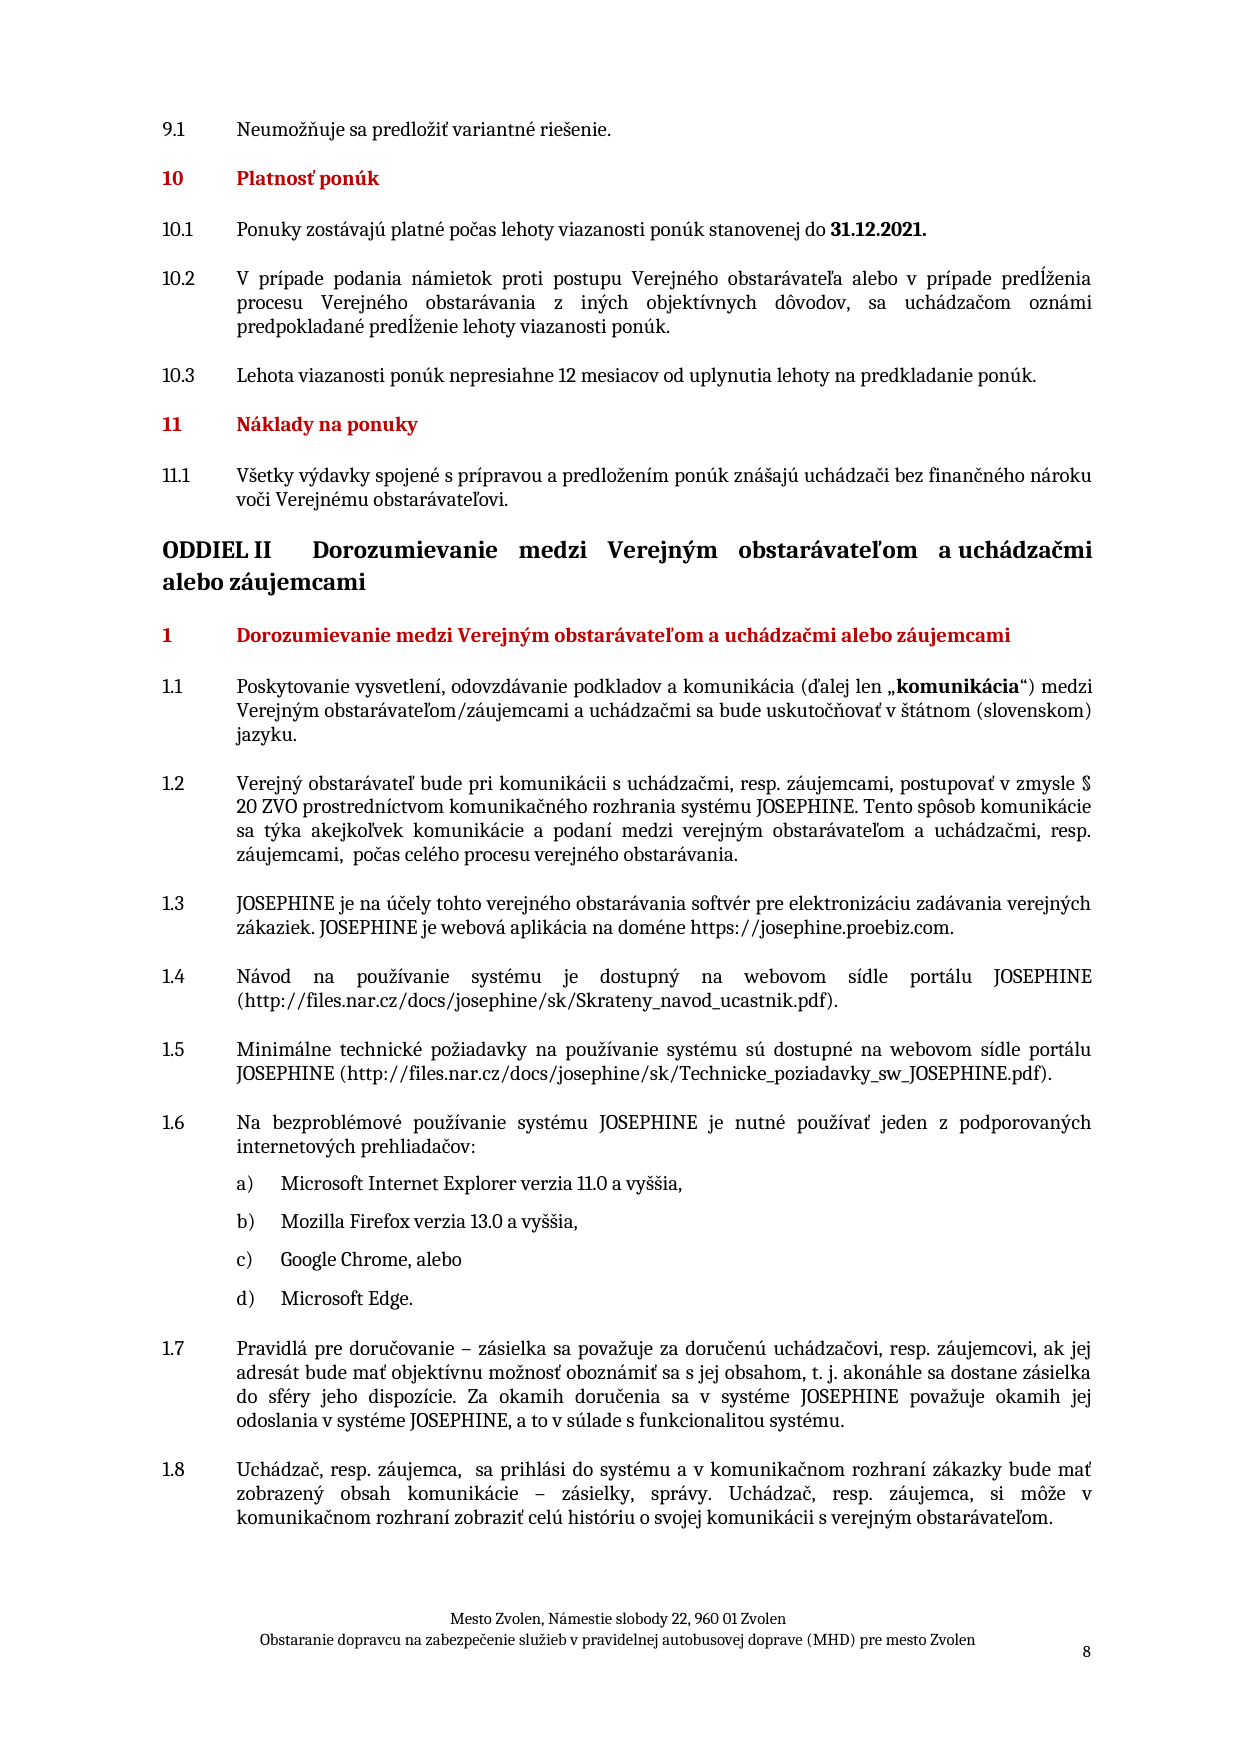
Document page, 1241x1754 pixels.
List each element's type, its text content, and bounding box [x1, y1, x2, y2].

subtitle Uchádzač, resp. záujemca, sa prihlási do systému a v komunikačnom rozhraní zákazky bude mať zobrazený obsah komunikácie – zásielky, správy. Uchádzač, resp. záujemca, si môže v komunikačnom rozhraní zobraziť celú históriu o svojej komunikácii s verejným obstarávateľom. [162, 1458, 1093, 1530]
subtitle Lehota viazanosti ponúk nepresiahne 12 mesiacov od uplynutia lehoty na predkladanie ponúk. [162, 364, 1093, 388]
subtitle Dorozumievanie medzi Verejným obstarávateľom a uchádzačmi alebo záujemcami [162, 536, 1093, 596]
subtitle Verejný obstarávateľ bude pri komunikácii s uchádzačmi, resp. záujemcami, postupovať v zmysle § 20 ZVO prostredníctvom komunikačného rozhrania systému JOSEPHINE. Tento spôsob komunikácie sa týka akejkoľvek komunikácie a podaní medzi verejným obstarávateľom a uchádzačmi, resp. záujemcami, počas celého procesu verejného obstarávania. [162, 771, 1093, 867]
subtitle Neumožňuje sa predložiť variantné riešenie. [162, 118, 1093, 142]
subtitle Dorozumievanie medzi Verejným obstarávateľom a uchádzačmi alebo záujemcami [162, 623, 1093, 647]
subtitle Poskytovanie vysvetlení, odovzdávanie podkladov a komunikácia (ďalej len „komunikácia“) medzi Verejným obstarávateľom/záujemcami a uchádzačmi sa bude uskutočňovať v štátnom (slovenskom) jazyku. [162, 674, 1093, 746]
subtitle JOSEPHINE je na účely tohto verejného obstarávania softvér pre elektronizáciu zadávania verejných zákaziek. JOSEPHINE je webová aplikácia na doméne https://josephine.proebiz.com. [162, 892, 1093, 940]
subtitle Minimálne technické požiadavky na používanie systému sú dostupné na webovom sídle portálu JOSEPHINE (http://files.nar.cz/docs/josephine/sk/Technicke_poziadavky_sw_JOSEPHINE.pdf). [162, 1038, 1093, 1086]
subtitle V prípade podania námietok proti postupu Verejného obstarávateľa alebo v prípade predĺženia procesu Verejného obstarávania z iných objektívnych dôvodov, sa uchádzačom oznámi predpokladané predĺženie lehoty viazanosti ponúk. [162, 267, 1093, 339]
subtitle Platnosť ponúk [162, 167, 1093, 191]
subtitle Všetky výdavky spojené s prípravou a predložením ponúk znášajú uchádzači bez finančného nároku voči Verejnému obstarávateľovi. [162, 463, 1093, 511]
subtitle Microsoft Internet Explorer verzia 11.0 a vyššia, [236, 1171, 1093, 1195]
subtitle Pravidlá pre doručovanie – zásielka sa považuje za doručenú uchádzačovi, resp. záujemcovi, ak jej adresát bude mať objektívnu možnosť oboznámiť sa s jej obsahom, t. j. akonáhle sa dostane zásielka do sféry jeho dispozície. Za okamih doručenia sa v systéme JOSEPHINE považuje okamih jej odoslania v systéme JOSEPHINE, a to v súlade s funkcionalitou systému. [162, 1337, 1093, 1433]
subtitle Náklady na ponuky [162, 413, 1093, 437]
subtitle Ponuky zostávajú platné počas lehoty viazanosti ponúk stanovenej do 31.12.2021. [162, 218, 1093, 242]
subtitle Microsoft Edge. [236, 1286, 1093, 1310]
subtitle Google Chrome, alebo [236, 1248, 1093, 1272]
subtitle Návod na používanie systému je dostupný na webovom sídle portálu JOSEPHINE (http://files.nar.cz/docs/josephine/sk/Skrateny_navod_ucastnik.pdf). [162, 965, 1093, 1013]
subtitle Mozilla Firefox verzia 13.0 a vyššia, [236, 1209, 1093, 1233]
subtitle Na bezproblémové používanie systému JOSEPHINE je nutné používať jeden z podporovaných internetových prehliadačov: [162, 1111, 1093, 1159]
